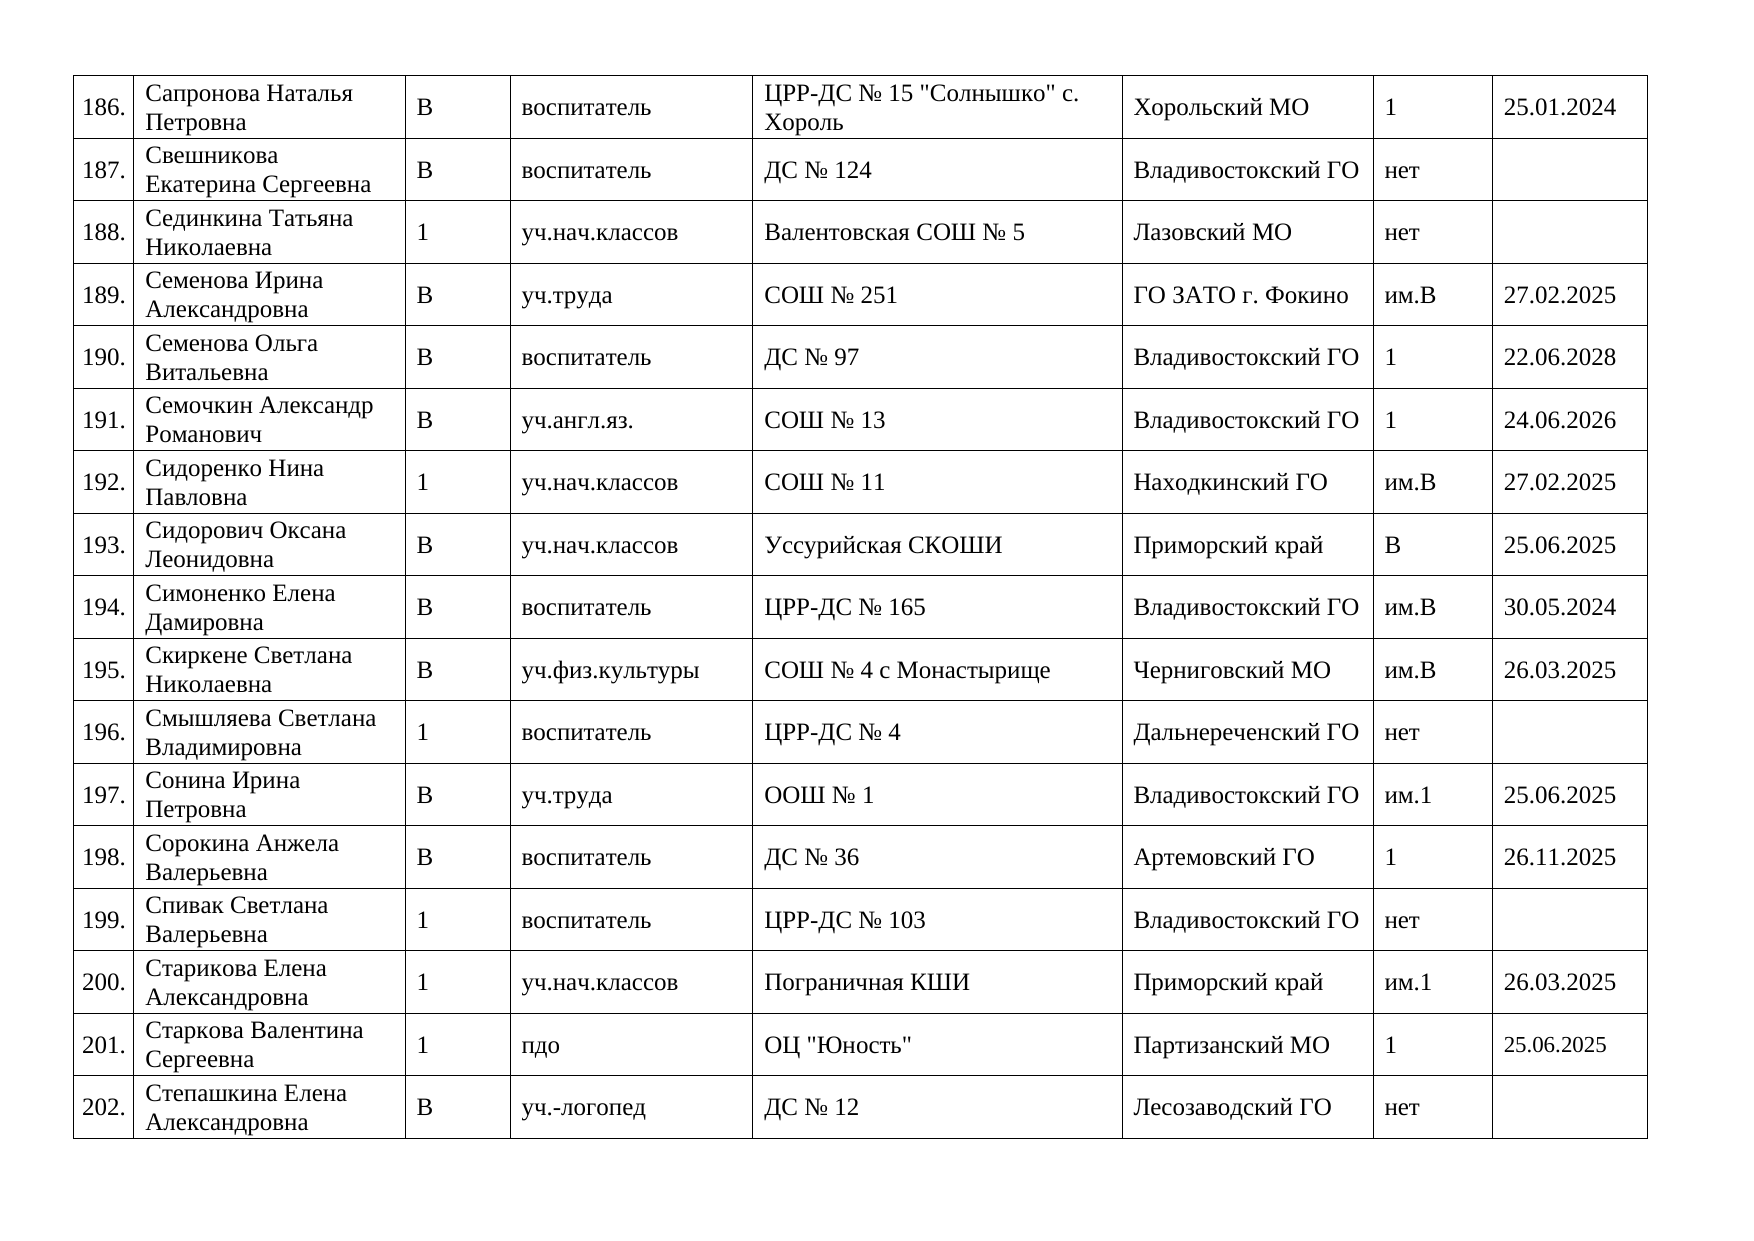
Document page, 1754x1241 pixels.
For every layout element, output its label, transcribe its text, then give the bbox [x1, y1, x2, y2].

table_cell уч.нач.классов [511, 451, 752, 512]
table_cell ОЦ "Юность" [753, 1014, 1122, 1075]
table_cell Находкинский ГО [1123, 451, 1373, 512]
table_cell [1493, 139, 1647, 200]
table_cell В [1374, 514, 1492, 575]
table_cell воспитатель [511, 576, 752, 637]
table_cell уч.англ.яз. [511, 389, 752, 450]
table_cell уч.нач.классов [511, 201, 752, 262]
table_cell [74, 639, 133, 700]
table_cell В [406, 264, 510, 325]
table_cell уч.физ.культуры [511, 639, 752, 700]
table_cell им.В [1374, 576, 1492, 637]
table_cell [74, 514, 133, 575]
table_cell им.1 [1374, 764, 1492, 825]
table_cell СОШ № 4 с Монастырище [753, 639, 1122, 700]
table_cell [74, 389, 133, 450]
table_cell Лесозаводский ГО [1123, 1076, 1373, 1137]
table_cell Черниговский МО [1123, 639, 1373, 700]
table_cell 25.06.2025 [1493, 764, 1647, 825]
table_cell нет [1374, 139, 1492, 200]
table_cell [74, 326, 133, 387]
table_cell 1 [1374, 389, 1492, 450]
table_cell 30.05.2024 [1493, 576, 1647, 637]
table_cell Смышляева Светлана Владимировна [134, 701, 405, 762]
table_cell 22.06.2028 [1493, 326, 1647, 387]
table_cell 1 [406, 889, 510, 950]
table_cell В [406, 514, 510, 575]
table_cell воспитатель [511, 139, 752, 200]
table_cell СОШ № 13 [753, 389, 1122, 450]
table_cell ЦРР-ДС № 103 [753, 889, 1122, 950]
table_cell СОШ № 11 [753, 451, 1122, 512]
table_cell Владивостокский ГО [1123, 576, 1373, 637]
table_cell 1 [1374, 76, 1492, 137]
table_cell 1 [406, 201, 510, 262]
table_cell [1493, 889, 1647, 950]
table_cell [74, 264, 133, 325]
table_cell Владивостокский ГО [1123, 764, 1373, 825]
table_cell Старикова Елена Александровна [134, 951, 405, 1012]
table_cell В [406, 826, 510, 887]
table_cell пдо [511, 1014, 752, 1075]
table_cell Спивак Светлана Валерьевна [134, 889, 405, 950]
table_cell В [406, 639, 510, 700]
table_cell Приморский край [1123, 514, 1373, 575]
table_cell 25.06.2025 [1493, 1014, 1647, 1075]
table_cell Скиркене Светлана Николаевна [134, 639, 405, 700]
table_cell 1 [406, 701, 510, 762]
table_cell [74, 576, 133, 637]
table_cell [74, 951, 133, 1012]
table_cell [74, 764, 133, 825]
table_cell ЦРР-ДС № 4 [753, 701, 1122, 762]
table_cell В [406, 1076, 510, 1137]
table_cell 1 [406, 951, 510, 1012]
table_cell ЦРР-ДС № 165 [753, 576, 1122, 637]
table_cell воспитатель [511, 326, 752, 387]
table_cell 1 [406, 451, 510, 512]
table_cell воспитатель [511, 889, 752, 950]
table_cell [74, 1014, 133, 1075]
table_cell ДС № 124 [753, 139, 1122, 200]
table_cell Валентовская СОШ № 5 [753, 201, 1122, 262]
table_cell воспитатель [511, 701, 752, 762]
table_cell ЦРР-ДС № 15 "Солнышко" с. Хороль [753, 76, 1122, 137]
table_cell Свешникова Екатерина Сергеевна [134, 139, 405, 200]
table_cell уч.нач.классов [511, 514, 752, 575]
table_cell 27.02.2025 [1493, 451, 1647, 512]
table_cell 1 [1374, 826, 1492, 887]
table_cell [74, 139, 133, 200]
table_cell [74, 76, 133, 137]
table_cell Сидорович Оксана Леонидовна [134, 514, 405, 575]
table_cell ДС № 97 [753, 326, 1122, 387]
table_cell Семенова Ирина Александровна [134, 264, 405, 325]
table_cell Лазовский МО [1123, 201, 1373, 262]
table_cell им.В [1374, 639, 1492, 700]
table_cell ООШ № 1 [753, 764, 1122, 825]
table_cell Дальнереченский ГО [1123, 701, 1373, 762]
table_cell ДС № 36 [753, 826, 1122, 887]
table_cell Сорокина Анжела Валерьевна [134, 826, 405, 887]
table_cell уч.труда [511, 764, 752, 825]
table_cell В [406, 76, 510, 137]
table_cell 1 [406, 1014, 510, 1075]
table_cell Пограничная КШИ [753, 951, 1122, 1012]
table_cell В [406, 139, 510, 200]
table_cell им.1 [1374, 951, 1492, 1012]
table_cell 25.01.2024 [1493, 76, 1647, 137]
table_cell уч.труда [511, 264, 752, 325]
table_cell СОШ № 251 [753, 264, 1122, 325]
table_cell В [406, 764, 510, 825]
table_cell им.В [1374, 264, 1492, 325]
table_cell 26.03.2025 [1493, 639, 1647, 700]
table_cell Семочкин Александр Романович [134, 389, 405, 450]
table_cell В [406, 576, 510, 637]
table_cell воспитатель [511, 826, 752, 887]
table_cell 24.06.2026 [1493, 389, 1647, 450]
table_cell уч.-логопед [511, 1076, 752, 1137]
table_cell Партизанский МО [1123, 1014, 1373, 1075]
table_cell Хорольский МО [1123, 76, 1373, 137]
table_cell Владивостокский ГО [1123, 139, 1373, 200]
table_cell Сидоренко Нина Павловна [134, 451, 405, 512]
table_cell 1 [1374, 1014, 1492, 1075]
table_cell [74, 826, 133, 887]
table_cell Артемовский ГО [1123, 826, 1373, 887]
table_cell Степашкина Елена Александровна [134, 1076, 405, 1137]
table_cell [74, 701, 133, 762]
table_cell нет [1374, 701, 1492, 762]
table_cell воспитатель [511, 76, 752, 137]
table_cell 1 [1374, 326, 1492, 387]
table_cell Уссурийская СКОШИ [753, 514, 1122, 575]
table_cell В [406, 389, 510, 450]
table_cell В [406, 326, 510, 387]
table_cell 26.03.2025 [1493, 951, 1647, 1012]
table_cell [74, 889, 133, 950]
table_cell Владивостокский ГО [1123, 326, 1373, 387]
table_cell ДС № 12 [753, 1076, 1122, 1137]
table_cell Приморский край [1123, 951, 1373, 1012]
table_cell [74, 451, 133, 512]
table_cell 26.11.2025 [1493, 826, 1647, 887]
table_cell нет [1374, 1076, 1492, 1137]
table_cell [1493, 701, 1647, 762]
table_cell Старкова Валентина Сергеевна [134, 1014, 405, 1075]
table_cell [1493, 201, 1647, 262]
table_cell [74, 201, 133, 262]
table_cell нет [1374, 889, 1492, 950]
table_cell Сединкина Татьяна Николаевна [134, 201, 405, 262]
table_cell [1493, 1076, 1647, 1137]
table_cell Сапронова Наталья Петровна [134, 76, 405, 137]
table_cell ГО ЗАТО г. Фокино [1123, 264, 1373, 325]
table_cell нет [1374, 201, 1492, 262]
table_cell Симоненко Елена Дамировна [134, 576, 405, 637]
table_cell им.В [1374, 451, 1492, 512]
table_cell уч.нач.классов [511, 951, 752, 1012]
table_cell Владивостокский ГО [1123, 889, 1373, 950]
table_cell Сонина Ирина Петровна [134, 764, 405, 825]
table_cell 25.06.2025 [1493, 514, 1647, 575]
table_cell Семенова Ольга Витальевна [134, 326, 405, 387]
table_cell [74, 1076, 133, 1137]
table_cell Владивостокский ГО [1123, 389, 1373, 450]
table_cell 27.02.2025 [1493, 264, 1647, 325]
